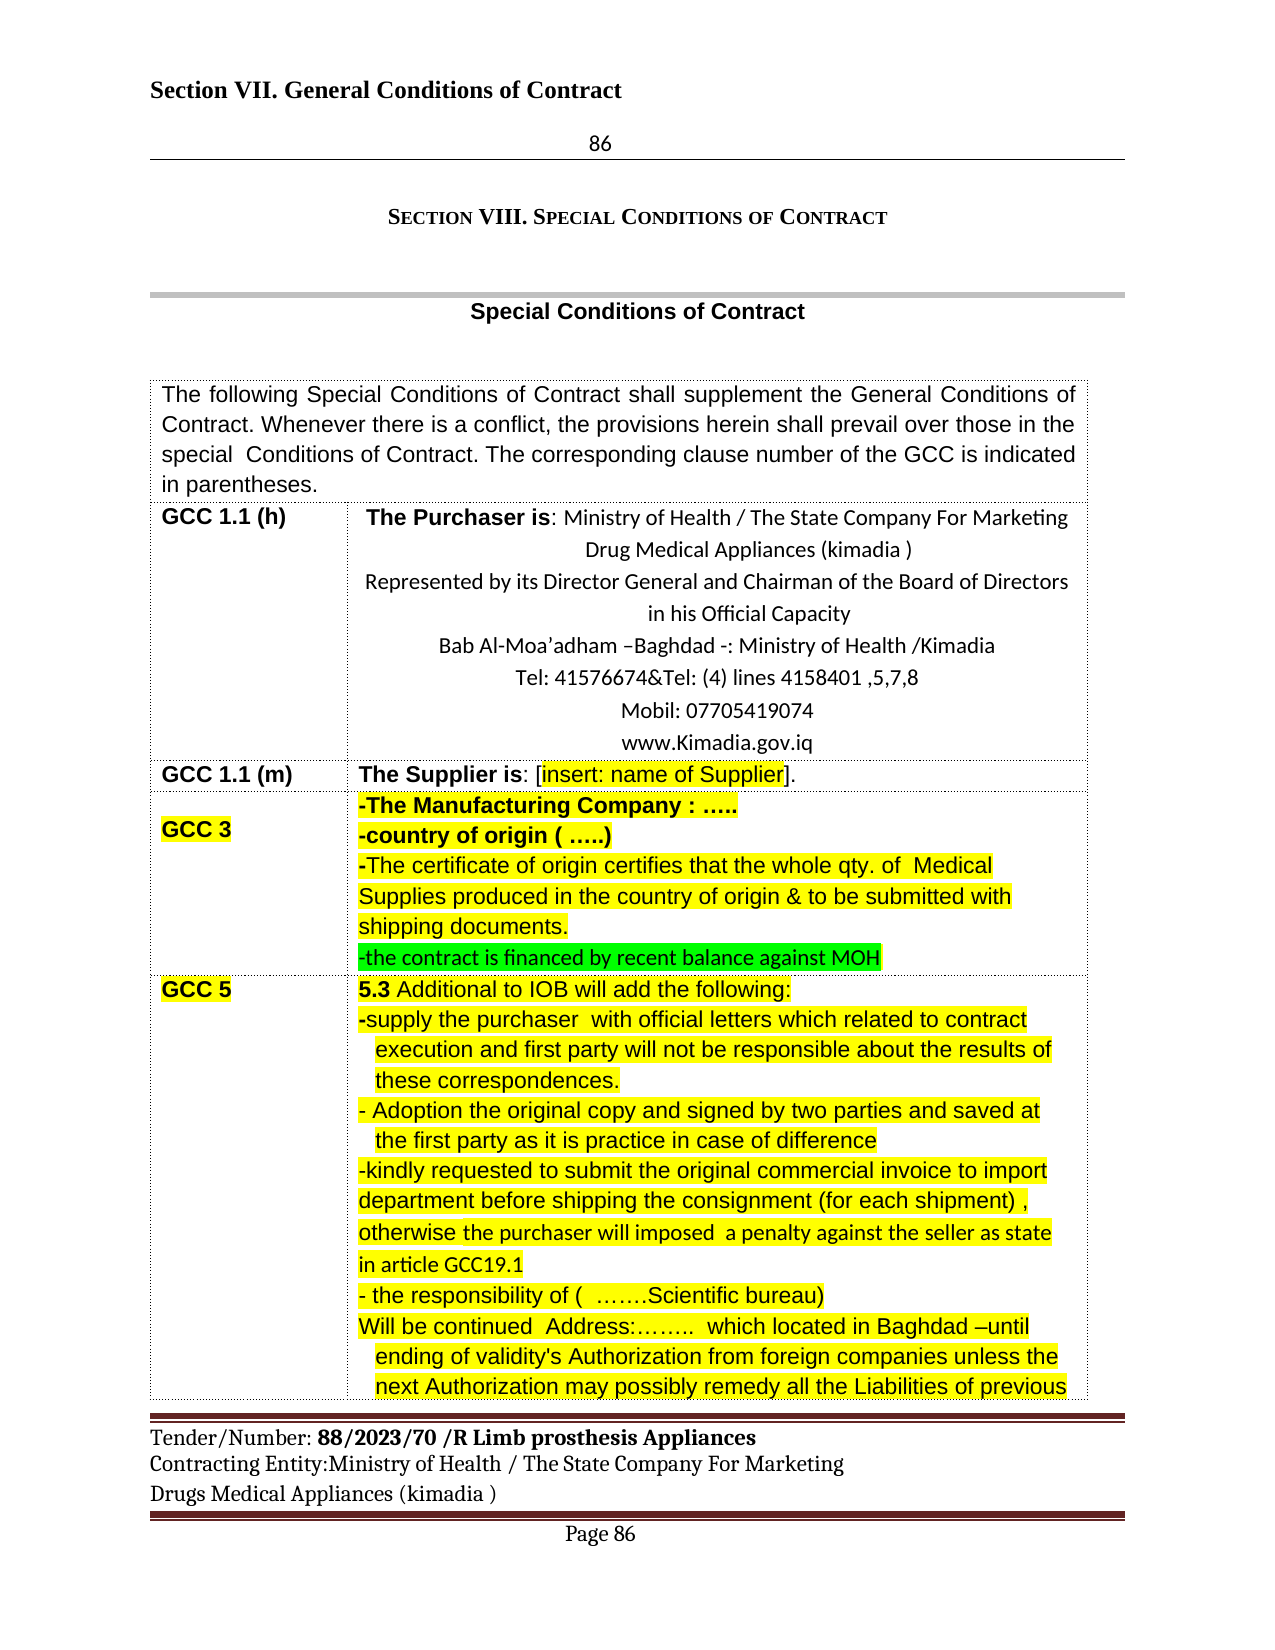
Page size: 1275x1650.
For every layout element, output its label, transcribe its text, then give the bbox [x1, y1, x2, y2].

table_cell The Purchaser is: Ministry of Health / The State Company For Marketing Drug Medical Appliances (kimadia ) Represented by its Director General and Chairman of the Board of Directors in his Official Capacity Bab Al-Moa’adham –Baghdad -: Ministry of Health /Kimadia Tel: 41576674&Tel: (4) lines 4158401 ,5,7,8 Mobil: 07705419074 www.Kimadia.gov.iq [347, 502, 1088, 760]
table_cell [347, 975, 1088, 1399]
text Special Conditions of Contract [150, 298, 1125, 324]
subtitle Section VIII. Special Conditions of Contract [150, 203, 1125, 229]
table_cell GCC 1.1 (h) [150, 502, 347, 760]
table_cell GCC 1.1 (m) [150, 760, 347, 791]
table_cell The Supplier is: [insert: name of Supplier]. [347, 760, 1088, 791]
table_header The following Special Conditions of Contract shall supplement the General Conditions of Contract. Whenever there is a conflict, the provisions herein shall prevail over those in the special Conditions of Contract. The corresponding clause number of the GCC is indicated in parentheses. [150, 380, 1088, 502]
table_cell GCC 3 [150, 791, 347, 975]
table_cell GCC 5 [150, 975, 347, 1399]
table_cell -The Manufacturing Company : ….. -country of origin ( …..) -The certificate of origin certifies that the whole qty. of Medical Supplies produced in the country of origin & to be submitted with shipping documents. -the contract is financed by recent balance against MOH [347, 791, 1088, 975]
